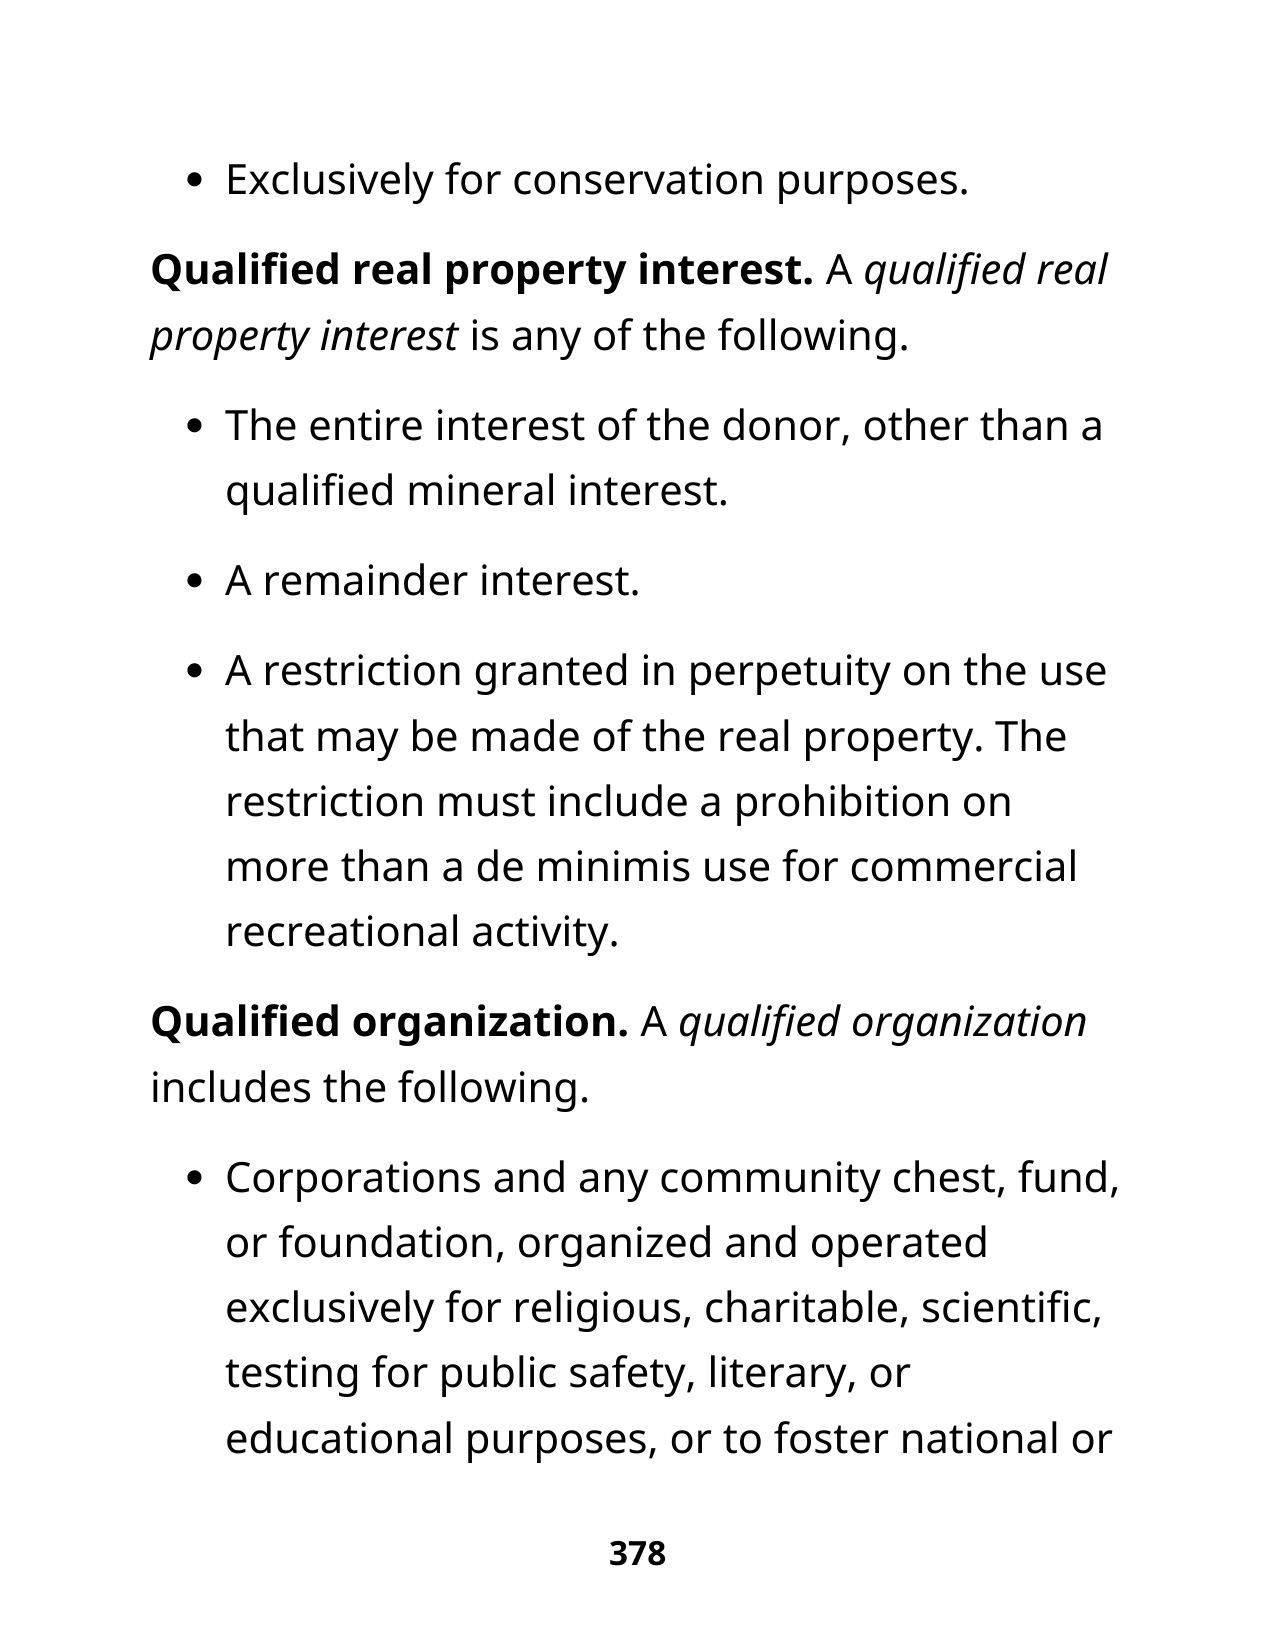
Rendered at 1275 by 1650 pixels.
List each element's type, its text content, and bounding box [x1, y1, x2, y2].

text A remainder interest. [187, 551, 1125, 608]
text A restriction granted in perpetuity on the use that may be made of the real property. The restriction must include a prohibition on more than a de minimis use for commercial recreational activity. [187, 641, 1125, 959]
text The entire interest of the donor, other than a qualified mineral interest. [187, 396, 1125, 518]
text Exclusively for conservation purposes. [187, 150, 1125, 207]
text Qualified real property interest. A qualified real property interest is any of the following. [150, 240, 1125, 362]
text Qualified organization. A qualified organization includes the following. [150, 992, 1125, 1114]
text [187, 1148, 1125, 1465]
